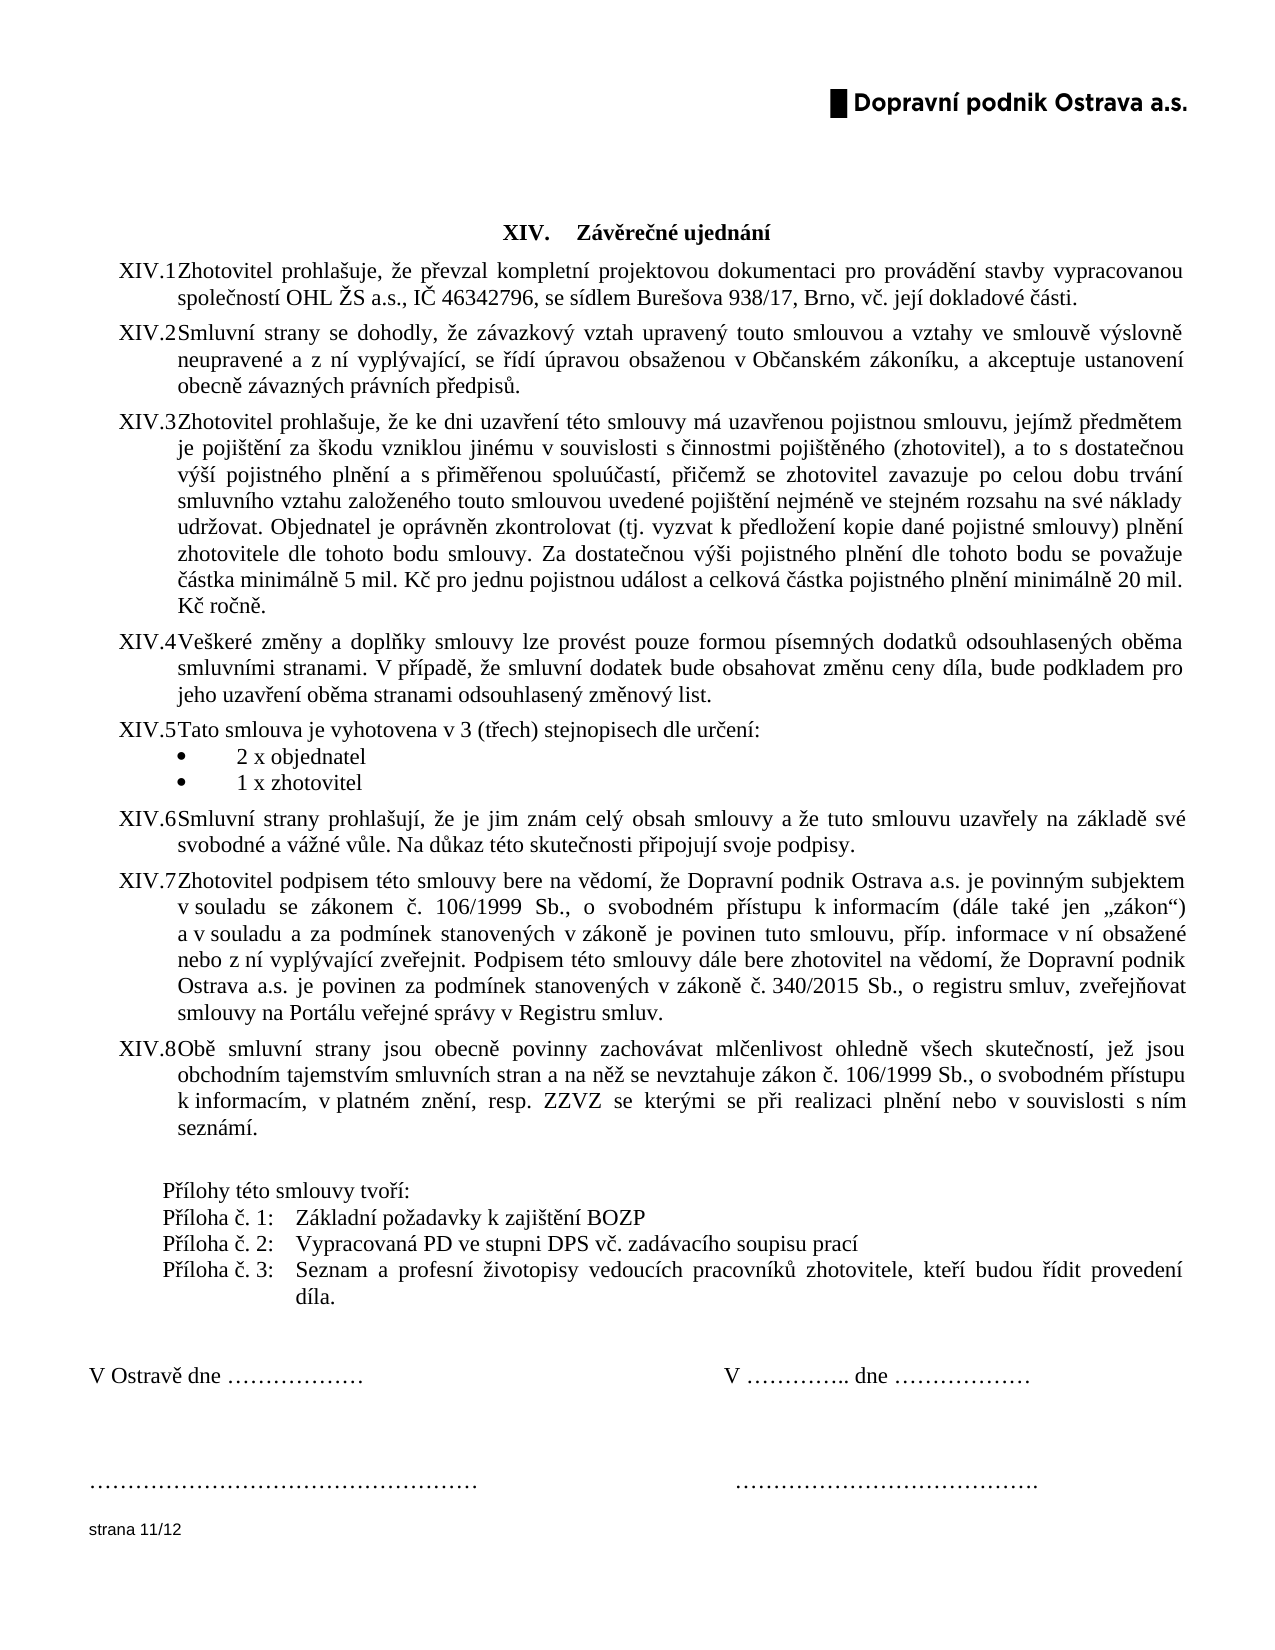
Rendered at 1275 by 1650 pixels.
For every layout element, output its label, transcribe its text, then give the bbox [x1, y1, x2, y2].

text Příloha č. 1: Základní požadavky k zajištění BOZP [162, 1204, 1184, 1230]
list Zhotovitel podpisem této smlouvy bere na vědomí, že Dopravní podnik Ostrava a.s. je povinným subjektem v souladu se zákonem č. 106/1999 Sb., o svobodném přístupu k informacím (dále také jen „zákon“) a v souladu a za podmínek stanovených v zákoně je povinen tuto smlouvu, příp. informace v ní obsažené nebo z ní vyplývající zveřejnit. Podpisem této smlouvy dále bere zhotovitel na vědomí, že Dopravní podnik Ostrava a.s. je povinen za podmínek stanovených v zákoně č. 340/2015 Sb., o registru smluv, zveřejňovat smlouvy na Portálu veřejné správy v Registru smluv. [118, 867, 1186, 1025]
list Smluvní strany prohlašují, že je jim znám celý obsah smlouvy a že tuto smlouvu uzavřely na základě své svobodné a vážné vůle. Na důkaz této skutečnosti připojují svoje podpisy. [118, 805, 1186, 858]
list Zhotovitel prohlašuje, že převzal kompletní projektovou dokumentaci pro provádění stavby vypracovanou společností OHL ŽS a.s., IČ 46342796, se sídlem Burešova 938/17, Brno, vč. její dokladové části. [118, 257, 1184, 310]
list Obě smluvní strany jsou obecně povinny zachovávat mlčenlivost ohledně všech skutečností, jež jsou obchodním tajemstvím smluvních stran a na něž se nevztahuje zákon č. 106/1999 Sb., o svobodném přístupu k informacím, v platném znění, resp. ZZVZ se kterými se při realizaci plnění nebo v souvislosti s ním seznámí. [118, 1034, 1186, 1140]
text …………………………………………… …………………………………. [89, 1467, 1184, 1494]
list Zhotovitel prohlašuje, že ke dni uzavření této smlouvy má uzavřenou pojistnou smlouvu, jejímž předmětem je pojištění za škodu vzniklou jinému v souvislosti s činnostmi pojištěného (zhotovitel), a to s dostatečnou výší pojistného plnění a s přiměřenou spoluúčastí, přičemž se zhotovitel zavazuje po celou dobu trvání smluvního vztahu založeného touto smlouvou uvedené pojištění nejméně ve stejném rozsahu na své náklady udržovat. Objednatel je oprávněn zkontrolovat (tj. vyzvat k předložení kopie dané pojistné smlouvy) plnění zhotovitele dle tohoto bodu smlouvy. Za dostatečnou výši pojistného plnění dle tohoto bodu se považuje částka minimálně 5 mil. Kč pro jednu pojistnou událost a celková částka pojistného plnění minimálně 20 mil. Kč ročně. [118, 408, 1184, 619]
list Smluvní strany se dohodly, že závazkový vztah upravený touto smlouvou a vztahy ve smlouvě výslovně neupravené a z ní vyplývající, se řídí úpravou obsaženou v Občanském zákoníku, a akceptuje ustanovení obecně závazných právních předpisů. [118, 319, 1184, 398]
text Přílohy této smlouvy tvoří: [162, 1177, 1184, 1204]
list Tato smlouva je vyhotovena v 3 (třech) stejnopisech dle určení: [118, 717, 1184, 743]
subtitle Závěrečné ujednání [89, 218, 1184, 245]
text Příloha č. 3: Seznam a profesní životopisy vedoucích pracovníků zhotovitele, kteří budou řídit provedení díla. [162, 1257, 1184, 1309]
list Veškeré změny a doplňky smlouvy lze provést pouze formou písemných dodatků odsouhlasených oběma smluvními stranami. V případě, že smluvní dodatek bude obsahovat změnu ceny díla, bude podkladem pro jeho uzavření oběma stranami odsouhlasený změnový list. [118, 628, 1184, 707]
text V Ostravě dne ……………… V ………….. dne ……………… [89, 1362, 1184, 1388]
text 2 x objednatel [177, 743, 1186, 769]
text 1 x zhotovitel [177, 769, 1186, 796]
text Příloha č. 2: Vypracovaná PD ve stupni DPS vč. zadávacího soupisu prací [162, 1230, 1184, 1257]
picture [830, 89, 1187, 118]
